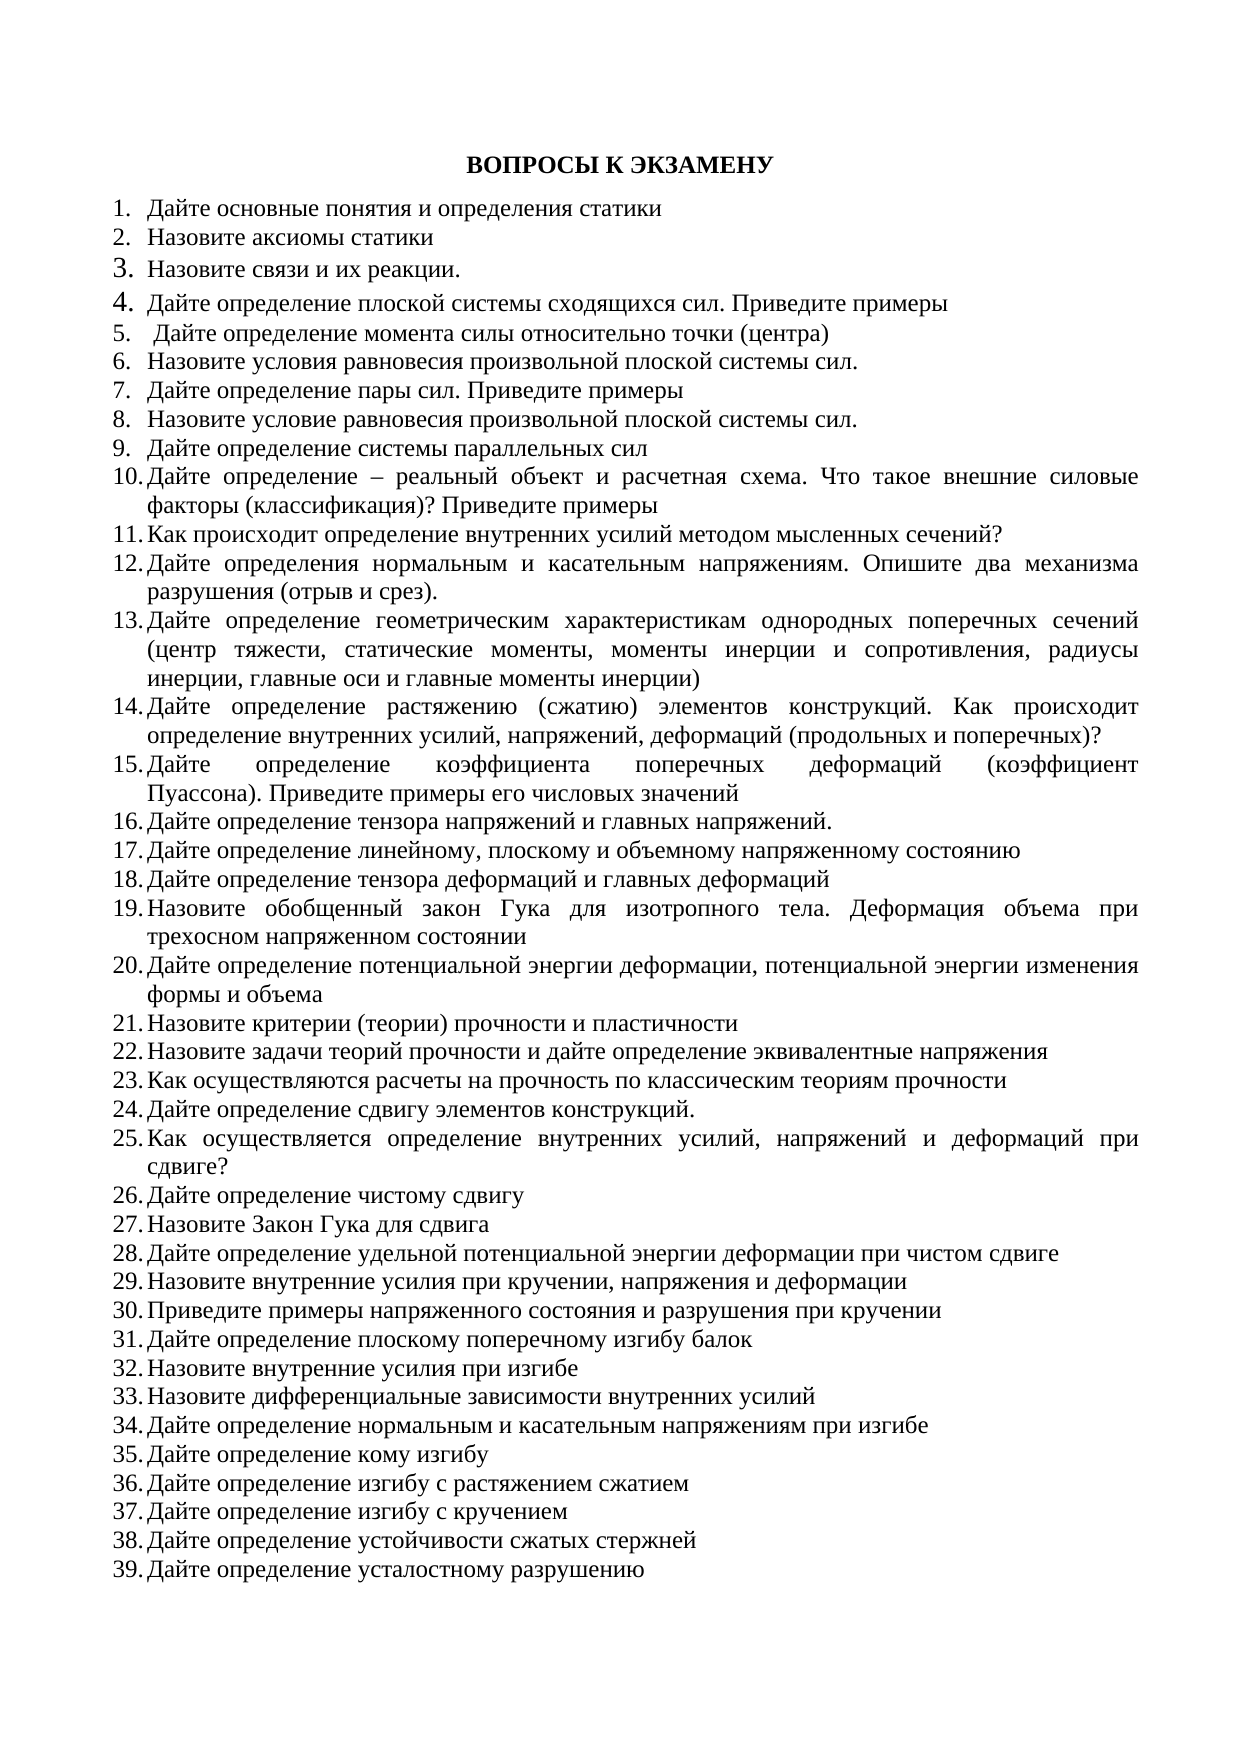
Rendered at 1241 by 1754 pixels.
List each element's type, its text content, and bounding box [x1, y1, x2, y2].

list Как осуществляется определение внутренних усилий, напряжений и деформаций при сдвиге? [112, 1123, 1139, 1180]
list Дайте определение устойчивости сжатых стержней [112, 1525, 1139, 1554]
list Дайте определение растяжению (сжатию) элементов конструкций. Как происходит определение внутренних усилий, напряжений, деформаций (продольных и поперечных)? [112, 691, 1139, 749]
list Как происходит определение внутренних усилий методом мысленных сечений? [112, 519, 1139, 548]
list Дайте основные понятия и определения статики [112, 193, 1139, 222]
list Дайте определение потенциальной энергии деформации, потенциальной энергии изменения формы и объема [112, 950, 1139, 1008]
list Дайте определения нормальным и касательным напряжениям. Опишите два механизма разрушения (отрыв и срез). [112, 548, 1139, 605]
list Назовите внутренние усилия при кручении, напряжения и деформации [112, 1266, 1139, 1295]
list Назовите дифференциальные зависимости внутренних усилий [112, 1381, 1139, 1410]
list Дайте определение усталостному разрушению [112, 1554, 1139, 1583]
list Назовите внутренние усилия при изгибе [112, 1353, 1139, 1381]
list Дайте определение кому изгибу [112, 1439, 1139, 1468]
list Дайте определение коэффициента поперечных деформаций (коэффициент Пуассона). Приведите примеры его числовых значений [112, 749, 1139, 806]
list Назовите условие равновесия произвольной плоской системы сил. [112, 404, 1139, 433]
list Дайте определение плоской системы сходящихся сил. Приведите примеры [112, 284, 1139, 318]
list Дайте определение пары сил. Приведите примеры [112, 375, 1139, 404]
list Назовите условия равновесия произвольной плоской системы сил. [112, 346, 1139, 375]
list Назовите аксиомы статики [112, 222, 1139, 251]
list Дайте определение – реальный объект и расчетная схема. Что такое внешние силовые факторы (классификация)? Приведите примеры [112, 461, 1139, 519]
list Назовите обобщенный закон Гука для изотропного тела. Деформация объема при трехосном напряженном состоянии [112, 893, 1139, 950]
list Дайте определение чистому сдвигу [112, 1180, 1139, 1209]
list Назовите критерии (теории) прочности и пластичности [112, 1008, 1139, 1036]
list Дайте определение плоскому поперечному изгибу балок [112, 1324, 1139, 1353]
list Дайте определение момента силы относительно точки (центра) [112, 318, 1139, 346]
text ВОПРОСЫ К ЭКЗАМЕНУ [112, 150, 1128, 179]
list Дайте определение тензора напряжений и главных напряжений. [112, 806, 1139, 835]
list Как осуществляются расчеты на прочность по классическим теориям прочности [112, 1065, 1139, 1094]
list Приведите примеры напряженного состояния и разрушения при кручении [112, 1295, 1139, 1324]
list Дайте определение тензора деформаций и главных деформаций [112, 864, 1139, 893]
list Дайте определение изгибу с растяжением сжатием [112, 1468, 1139, 1496]
list Дайте определение системы параллельных сил [112, 433, 1139, 461]
list Назовите связи и их реакции. [112, 251, 1139, 284]
list Дайте определение изгибу с кручением [112, 1496, 1139, 1525]
list Дайте определение нормальным и касательным напряжениям при изгибе [112, 1410, 1139, 1439]
list Дайте определение удельной потенциальной энергии деформации при чистом сдвиге [112, 1238, 1139, 1266]
list Дайте определение геометрическим характеристикам однородных поперечных сечений (центр тяжести, статические моменты, моменты инерции и сопротивления, радиусы инерции, главные оси и главные моменты инерции) [112, 605, 1139, 691]
list Назовите Закон Гука для сдвига [112, 1209, 1139, 1238]
list Дайте определение линейному, плоскому и объемному напряженному состоянию [112, 835, 1139, 864]
list Назовите задачи теорий прочности и дайте определение эквивалентные напряжения [112, 1036, 1139, 1065]
list Дайте определение сдвигу элементов конструкций. [112, 1094, 1139, 1123]
